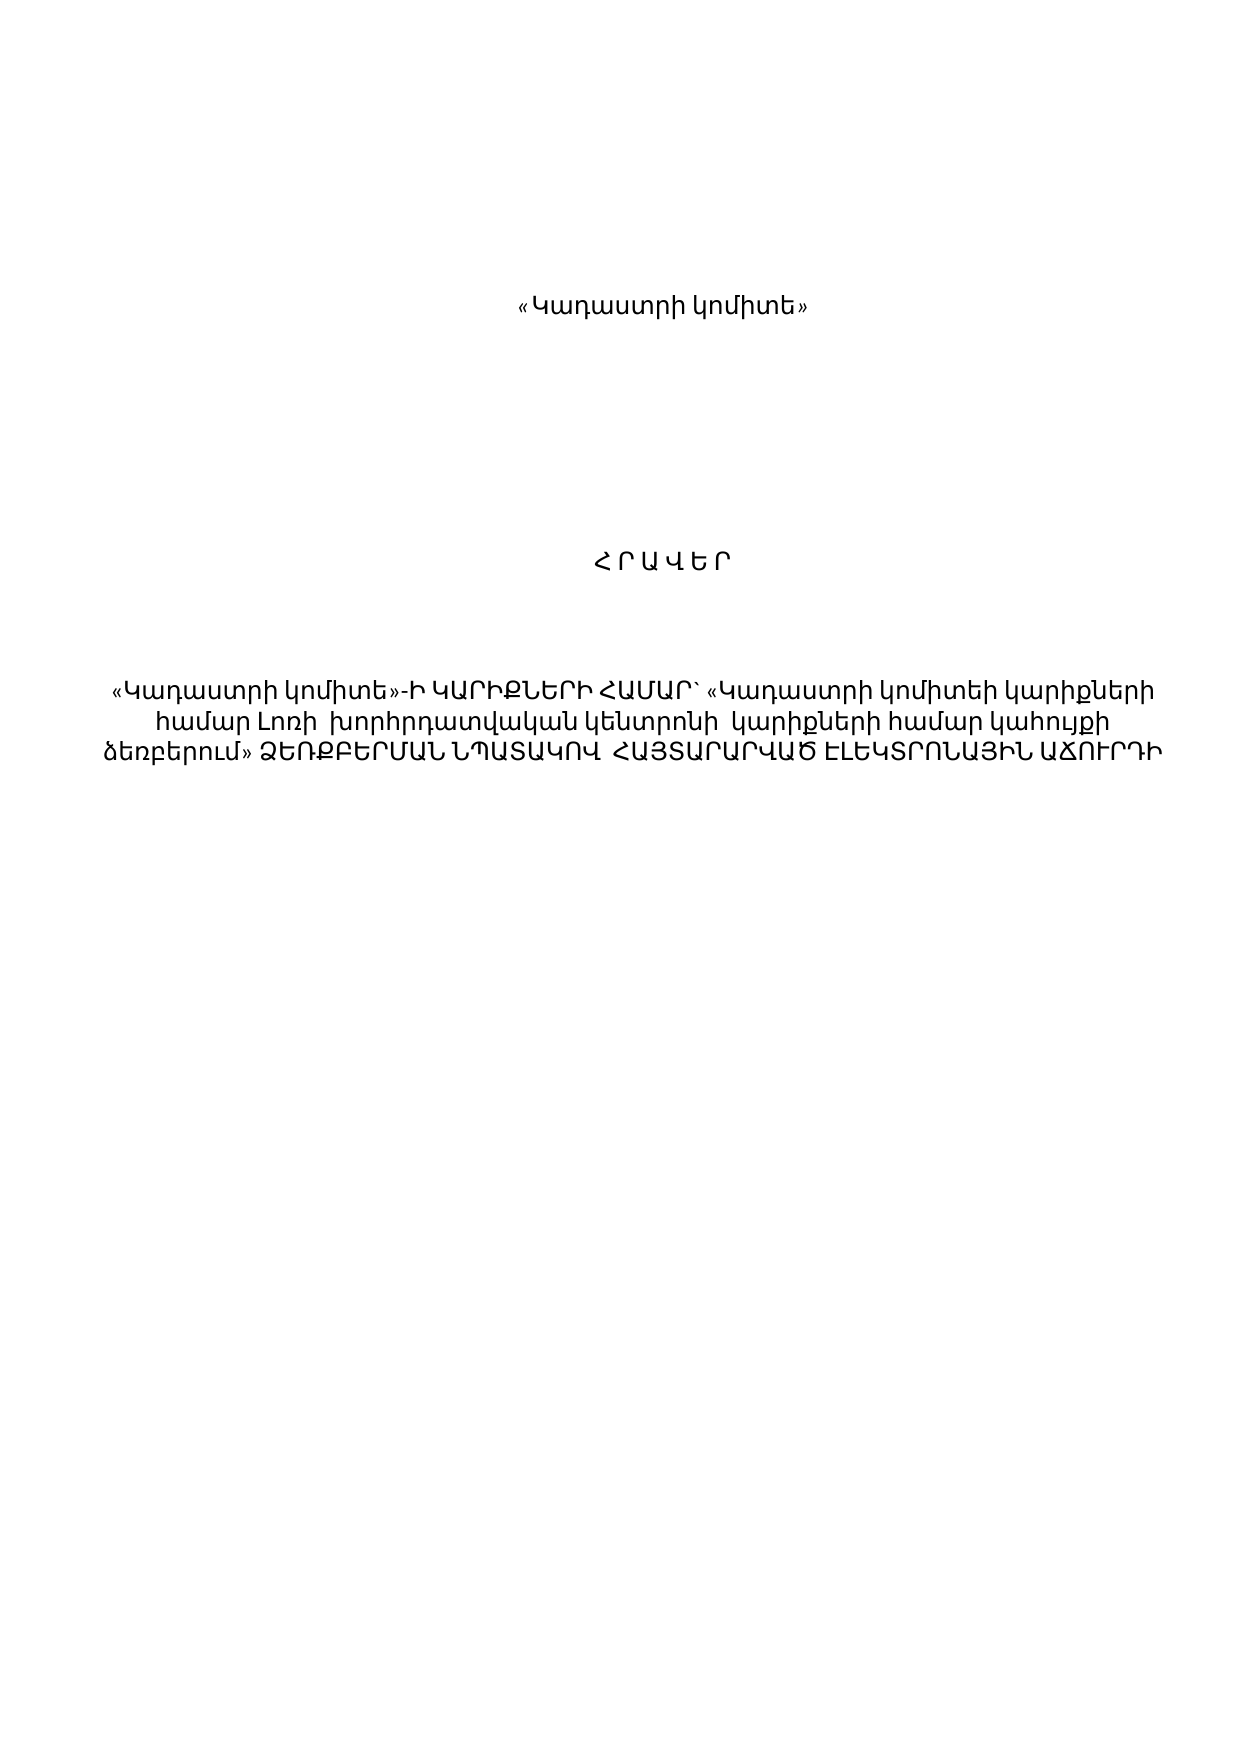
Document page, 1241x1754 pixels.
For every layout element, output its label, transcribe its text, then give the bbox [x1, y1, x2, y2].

text Հ Ր Ա Վ Ե Ր [94, 546, 1172, 577]
text «Կադաստրի կոմիտե»-Ի ԿԱՐԻՔՆԵՐԻ ՀԱՄԱՐ` «Կադաստրի կոմիտեի կարիքների համար Լոռի խորհրդատվական կենտրոնի կարիքների համար կահույքի ձեռբերում» ՁԵՌՔԲԵՐՄԱՆ ՆՊԱՏԱԿՈՎ ՀԱՅՏԱՐԱՐՎԱԾ ԷԼԵԿՏՐՈՆԱՅԻՆ ԱՃՈՒՐԴԻ [94, 676, 1172, 767]
text « Կադաստրի կոմիտե» [94, 290, 1172, 321]
